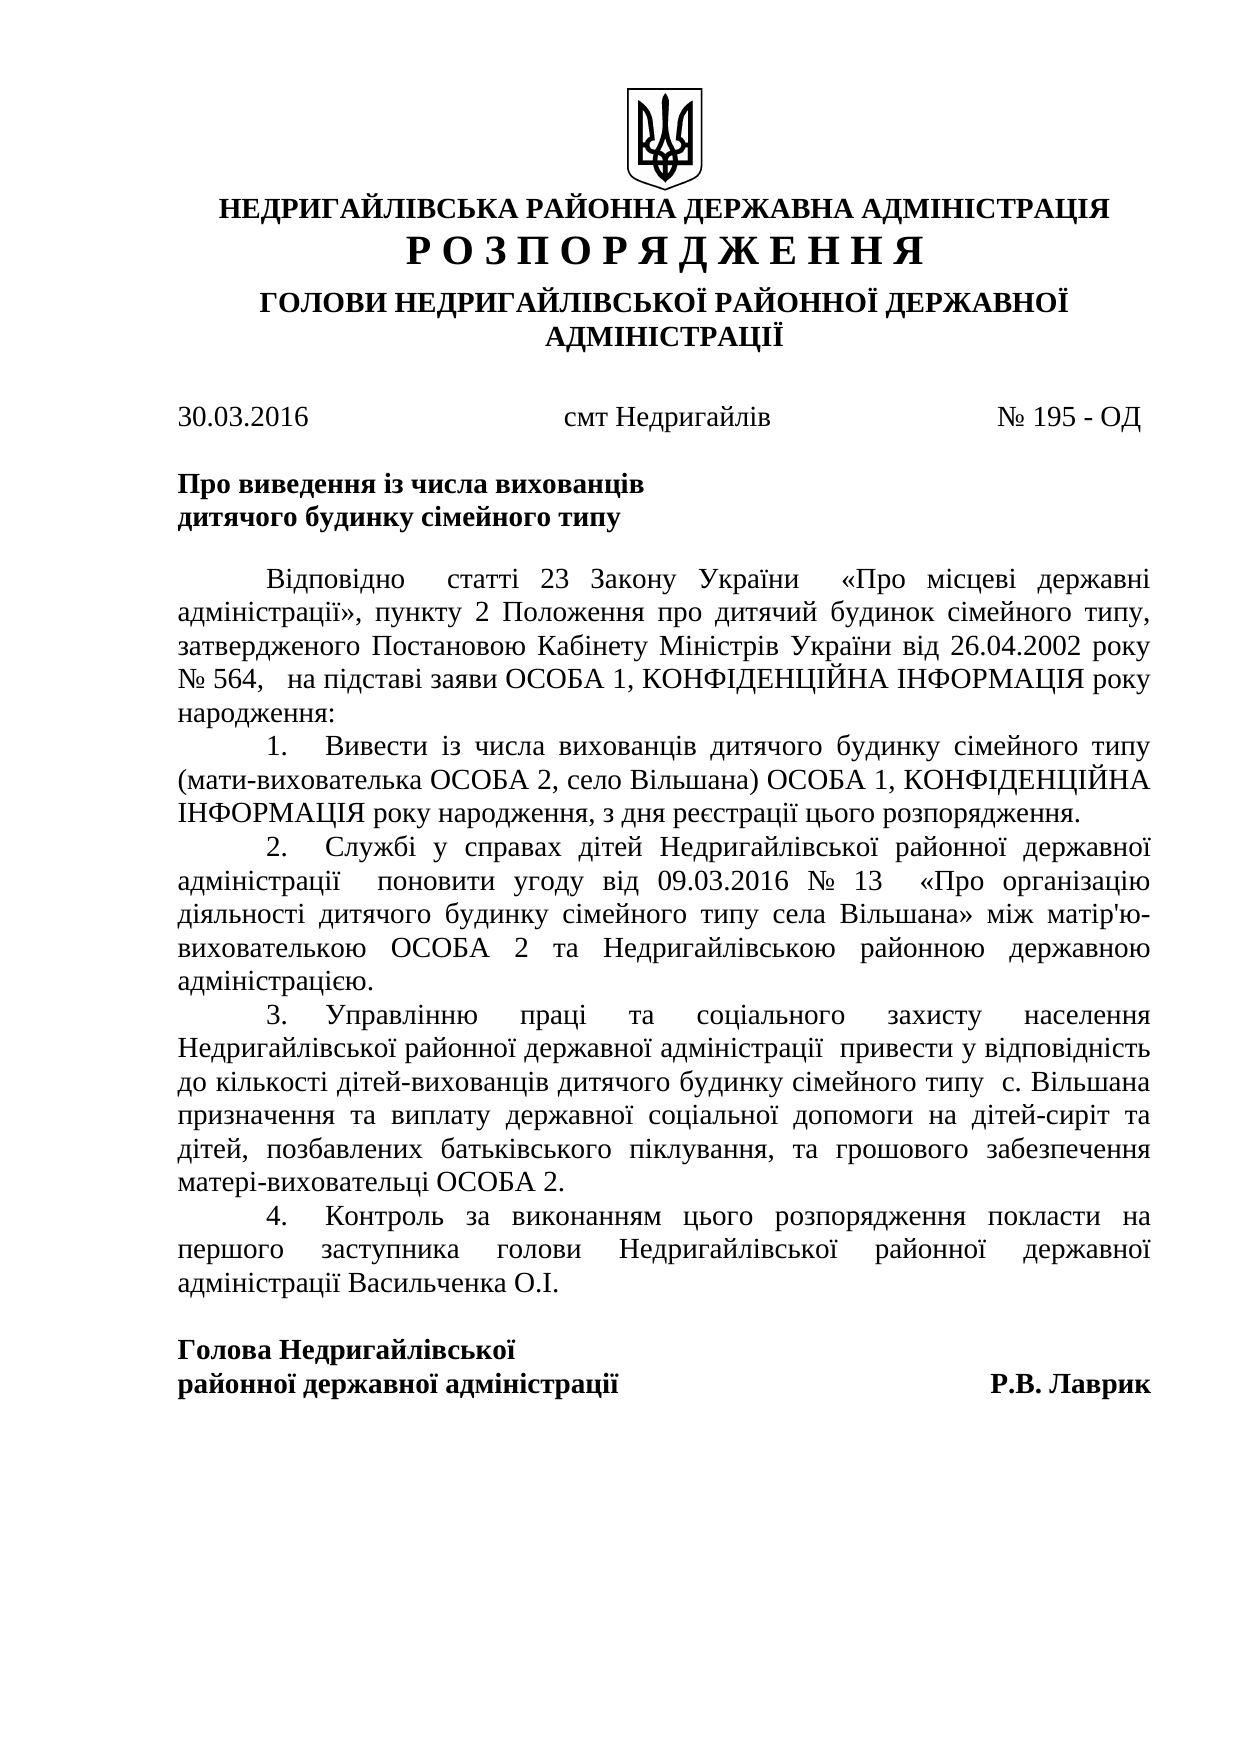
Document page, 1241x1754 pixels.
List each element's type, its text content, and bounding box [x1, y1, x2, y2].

list Вивести із числа вихованців дитячого будинку сімейного типу (мати-вихователька ОСОБА 2, село Вільшана) ОСОБА 1, КОНФІДЕНЦІЙНА ІНФОРМАЦІЯ року народження, з дня реєстрації цього розпорядження. [177, 728, 1152, 829]
text 30.03.2016 смт Недригайлів № 195 - ОД [177, 399, 1152, 432]
text Голова Недригайлівської [177, 1332, 1152, 1366]
text Р О З П О Р Я Д Ж Е Н Н Я [177, 225, 1152, 273]
text ГОЛОВИ НЕДРИГАЙЛІВСЬКОЇ РАЙОННОЇ ДЕРЖАВНОЇ АДМІНІСТРАЦІЇ [177, 286, 1152, 353]
picture [626, 88, 703, 192]
text районної державної адміністрації Р.В. Лаврик [177, 1366, 1152, 1399]
text НЕДРИГАЙЛІВСЬКА РАЙОННА ДЕРЖАВНА АДМІНІСТРАЦІЯ [177, 192, 1152, 225]
list Службі у справах дітей Недригайлівської районної державної адміністрації поновити угоду від 09.03.2016 № 13 «Про організацію діяльності дитячого будинку сімейного типу села Вільшана» між матір'ю-вихователькою ОСОБА 2 та Недригайлівською районною державною адміністрацією. [177, 829, 1152, 997]
list Управлінню праці та соціального захисту населення Недригайлівської районної державної адміністрації привести у відповідність до кількості дітей-вихованців дитячого будинку сімейного типу с. Вільшана призначення та виплату державної соціальної допомоги на дітей-сиріт та дітей, позбавлених батьківського піклування, та грошового забезпечення матері-виховательці ОСОБА 2. [177, 997, 1152, 1198]
text Відповідно статті 23 Закону України «Про місцеві державні адміністрації», пункту 2 Положення про дитячий будинок сімейного типу, затвердженого Постановою Кабінету Міністрів України від 26.04.2002 року № 564, на підставі заяви ОСОБА 1, КОНФІДЕНЦІЙНА ІНФОРМАЦІЯ року народження: [177, 561, 1152, 728]
list Контроль за виконанням цього розпорядження покласти на першого заступника голови Недригайлівської районної державної адміністрації Васильченка О.І. [177, 1198, 1152, 1299]
text дитячого будинку сімейного типу [177, 499, 1152, 533]
text Про виведення із числа вихованців [177, 466, 1152, 499]
